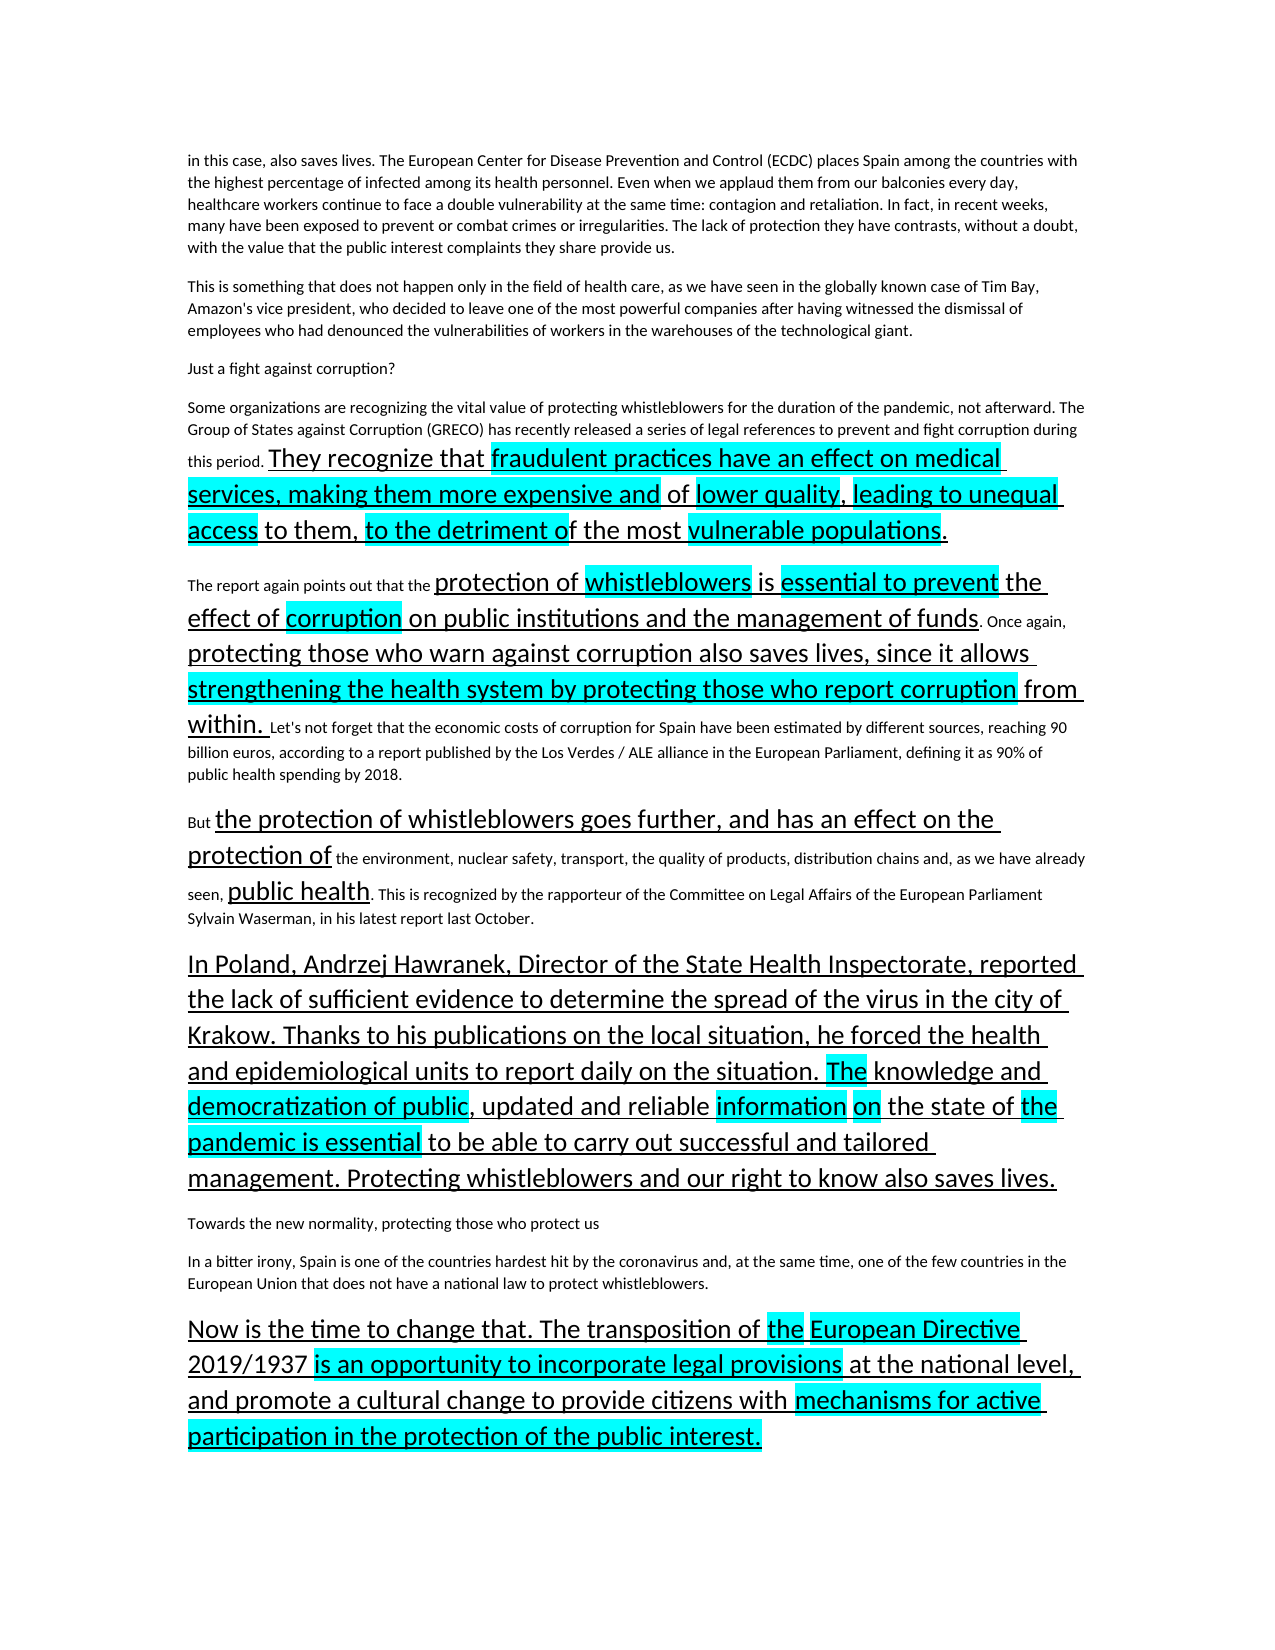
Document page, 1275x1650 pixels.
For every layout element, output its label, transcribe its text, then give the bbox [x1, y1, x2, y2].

text Now is the time to change that. The transposition of the European Directive 2019/1937 is an opportunity to incorporate legal provisions at the national level, and promote a cultural change to provide citizens with mechanisms for active participation in the protection of the public interest. [187, 1312, 1087, 1452]
text Just a fight against corruption? [187, 358, 1087, 379]
text Some organizations are recognizing the vital value of protecting whistleblowers for the duration of the pandemic, not afterward. The Group of States against Corruption (GRECO) has recently released a series of legal references to prevent and fight corruption during this period. They recognize that fraudulent practices have an effect on medical services, making them more expensive and of lower quality, leading to unequal access to them, to the detriment of the most vulnerable populations. [187, 397, 1087, 546]
text In Poland, Andrzej Hawranek, Director of the State Health Inspectorate, reported the lack of sufficient evidence to determine the spread of the virus in the city of Krakow. Thanks to his publications on the local situation, he forced the health and epidemiological units to report daily on the situation. The knowledge and democratization of public, updated and reliable information on the state of the pandemic is essential to be able to carry out successful and tailored management. Protecting whistleblowers and our right to know also saves lives. [187, 947, 1087, 1194]
text In a bitter irony, Spain is one of the countries hardest hit by the coronavirus and, at the same time, one of the few countries in the European Union that does not have a national law to protect whistleblowers. [187, 1252, 1087, 1294]
text But the protection of whistleblowers goes further, and has an effect on the protection of the environment, nuclear safety, transport, the quality of products, distribution chains and, as we have already seen, public health. This is recognized by the rapporteur of the Committee on Legal Affairs of the European Parliament Sylvain Waserman, in his latest report last October. [187, 803, 1087, 929]
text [187, 150, 1087, 258]
text The report again points out that the protection of whistleblowers is essential to prevent the effect of corruption on public institutions and the management of funds. Once again, protecting those who warn against corruption also saves lives, since it allows strengthening the health system by protecting those who report corruption from within. Let's not forget that the economic costs of corruption for Spain have been estimated by different sources, reaching 90 billion euros, according to a report published by the Los Verdes / ALE alliance in the European Parliament, defining it as 90% of public health spending by 2018. [187, 565, 1087, 784]
text This is something that does not happen only in the field of health care, as we have seen in the globally known case of Tim Bay, Amazon's vice president, who decided to leave one of the most powerful companies after having witnessed the dismissal of employees who had denounced the vulnerabilities of workers in the warehouses of the technological giant. [187, 276, 1087, 340]
text Towards the new normality, protecting those who protect us [187, 1213, 1087, 1233]
